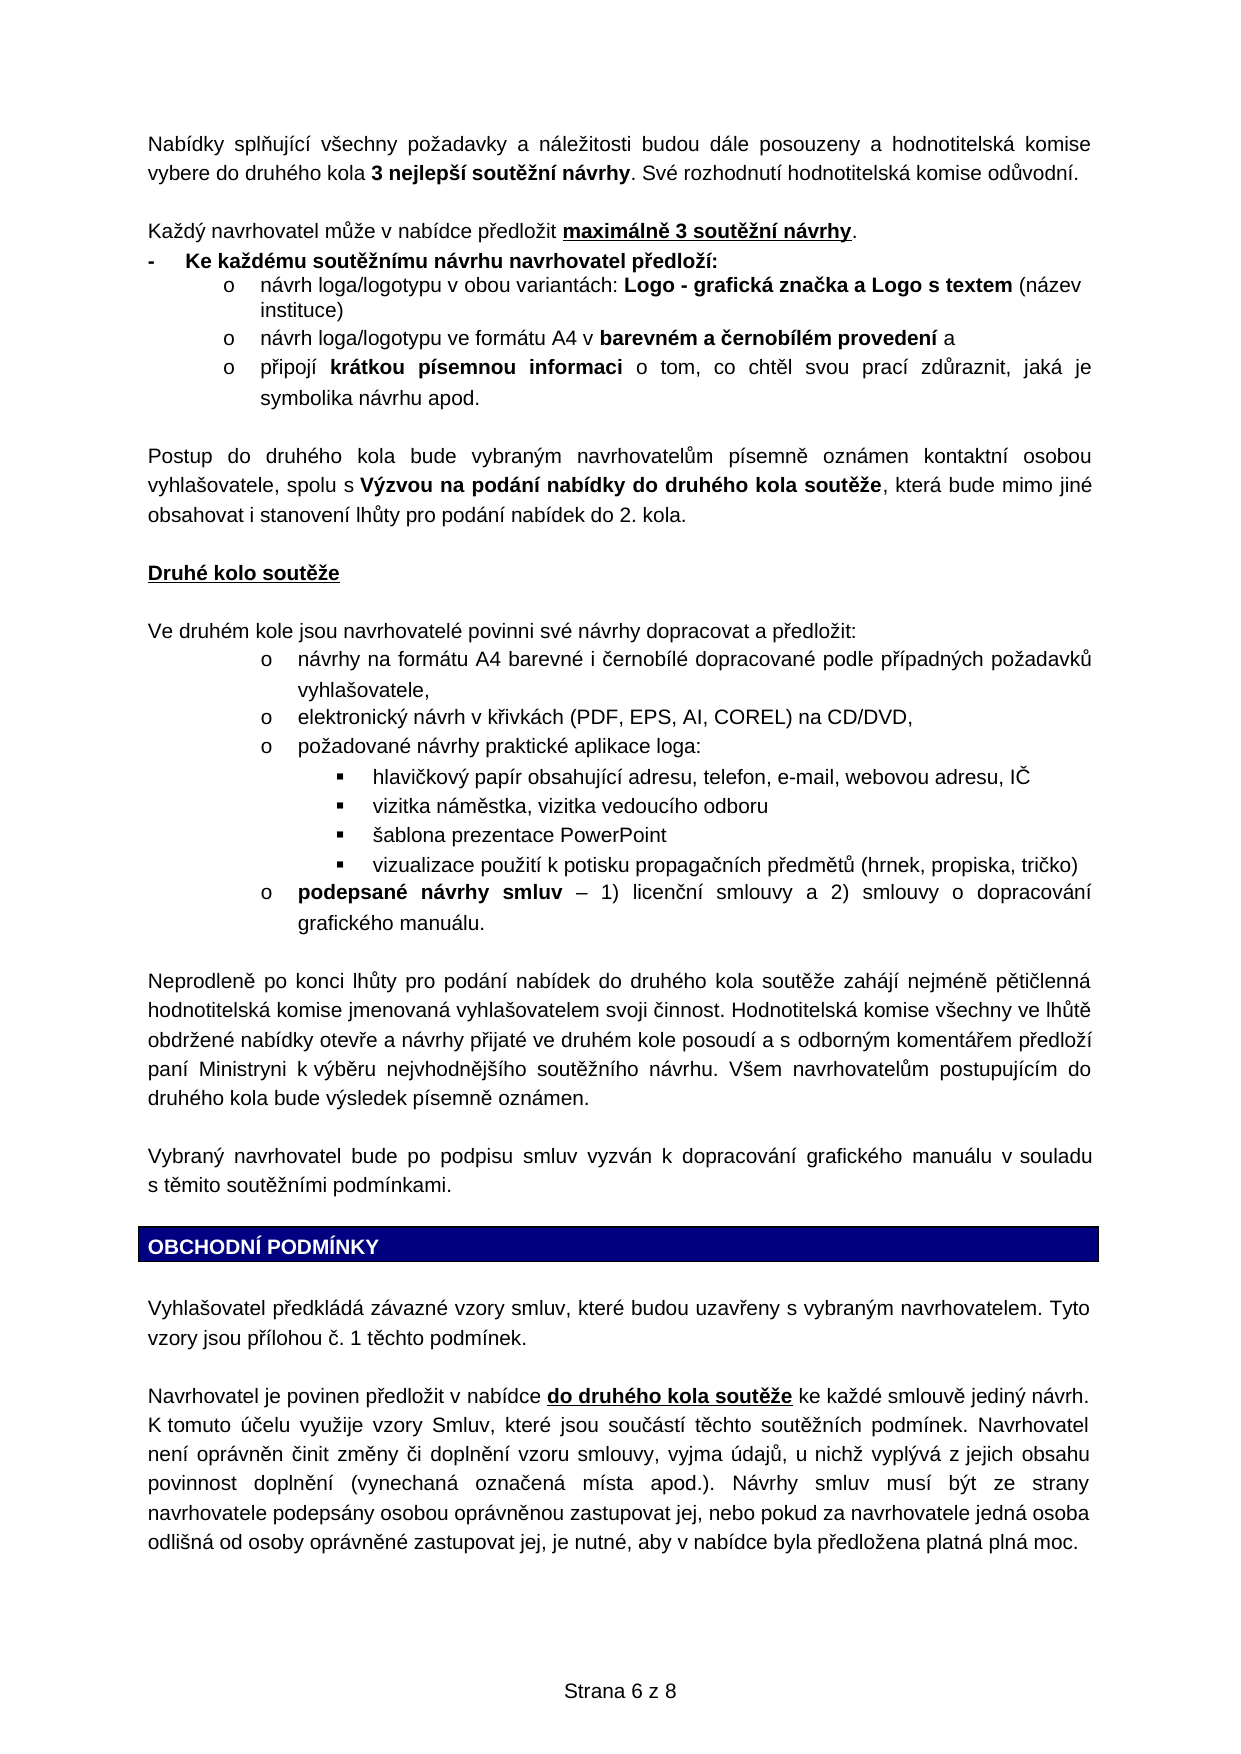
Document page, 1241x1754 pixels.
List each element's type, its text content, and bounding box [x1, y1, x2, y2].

text Druhé kolo soutěže [148, 556, 1092, 585]
list vizitka náměstka, vizitka vedoucího odboru [335, 789, 1092, 818]
list podepsané návrhy smluv – 1) licenční smlouvy a 2) smlouvy o dopracování grafického manuálu. [260, 876, 1092, 935]
text Vyhlašovatel předkládá závazné vzory smluv, které budou uzavřeny s vybraným navrhovatelem. Tyto vzory jsou přílohou č. 1 těchto podmínek. [148, 1291, 1090, 1349]
list návrhy na formátu A4 barevné i černobílé dopracované podle případných požadavků vyhlašovatele, [260, 643, 1092, 701]
list požadované návrhy praktické aplikace loga: [260, 731, 1092, 760]
text Ve druhém kole jsou navrhovatelé povinni své návrhy dopracovat a předložit: [148, 614, 1092, 643]
list návrh loga/logotypu ve formátu A4 v barevném a černobílém provedení a [223, 322, 1092, 351]
text Nabídky splňující všechny požadavky a náležitosti budou dále posouzeny a hodnotitelská komise vybere do druhého kola 3 nejlepší soutěžní návrhy. Své rozhodnutí hodnotitelská komise odůvodní. [148, 127, 1092, 185]
text Každý navrhovatel může v nabídce předložit maximálně 3 soutěžní návrhy. [148, 214, 1092, 243]
list návrh loga/logotypu v obou variantách: Logo - grafická značka a Logo s textem (název instituce) [223, 272, 1092, 322]
list šablona prezentace PowerPoint [335, 818, 1092, 847]
list Ke každému soutěžnímu návrhu navrhovatel předloží: [148, 243, 1092, 272]
text OBCHODNÍ PODMÍNKY [139, 1228, 1098, 1261]
list vizualizace použití k potisku propagačních předmětů (hrnek, propiska, tričko) [335, 847, 1092, 876]
list připojí krátkou písemnou informaci o tom, co chtěl svou prací zdůraznit, jaká je symbolika návrhu apod. [223, 351, 1092, 410]
text Postup do druhého kola bude vybraným navrhovatelům písemně oznámen kontaktní osobou vyhlašovatele, spolu s Výzvou na podání nabídky do druhého kola soutěže, která bude mimo jiné obsahovat i stanovení lhůty pro podání nabídek do 2. kola. [148, 439, 1092, 526]
list hlavičkový papír obsahující adresu, telefon, e-mail, webovou adresu, IČ [335, 760, 1092, 789]
text Neprodleně po konci lhůty pro podání nabídek do druhého kola soutěže zahájí nejméně pětičlenná hodnotitelská komise jmenovaná vyhlašovatelem svoji činnost. Hodnotitelská komise všechny ve lhůtě obdržené nabídky otevře a návrhy přijaté ve druhém kole posoudí a s odborným komentářem předloží paní Ministryni k výběru nejvhodnějšího soutěžního návrhu. Všem navrhovatelům postupujícím do druhého kola bude výsledek písemně oznámen. [148, 964, 1092, 1110]
text Vybraný navrhovatel bude po podpisu smluv vyzván k dopracování grafického manuálu v souladu s těmito soutěžními podmínkami. [148, 1139, 1092, 1197]
list elektronický návrh v křivkách (PDF, EPS, AI, COREL) na CD/DVD, [260, 701, 1092, 731]
text Navrhovatel je povinen předložit v nabídce do druhého kola soutěže ke každé smlouvě jediný návrh. K tomuto účelu využije vzory Smluv, které jsou součástí těchto soutěžních podmínek. Navrhovatel není oprávněn činit změny či doplnění vzoru smlouvy, vyjma údajů, u nichž vyplývá z jejich obsahu povinnost doplnění (vynechaná označená místa apod.). Návrhy smluv musí být ze strany navrhovatele podepsány osobou oprávněnou zastupovat jej, nebo pokud za navrhovatele jedná osoba odlišná od osoby oprávněné zastupovat jej, je nutné, aby v nabídce byla předložena platná plná moc. [148, 1378, 1090, 1553]
